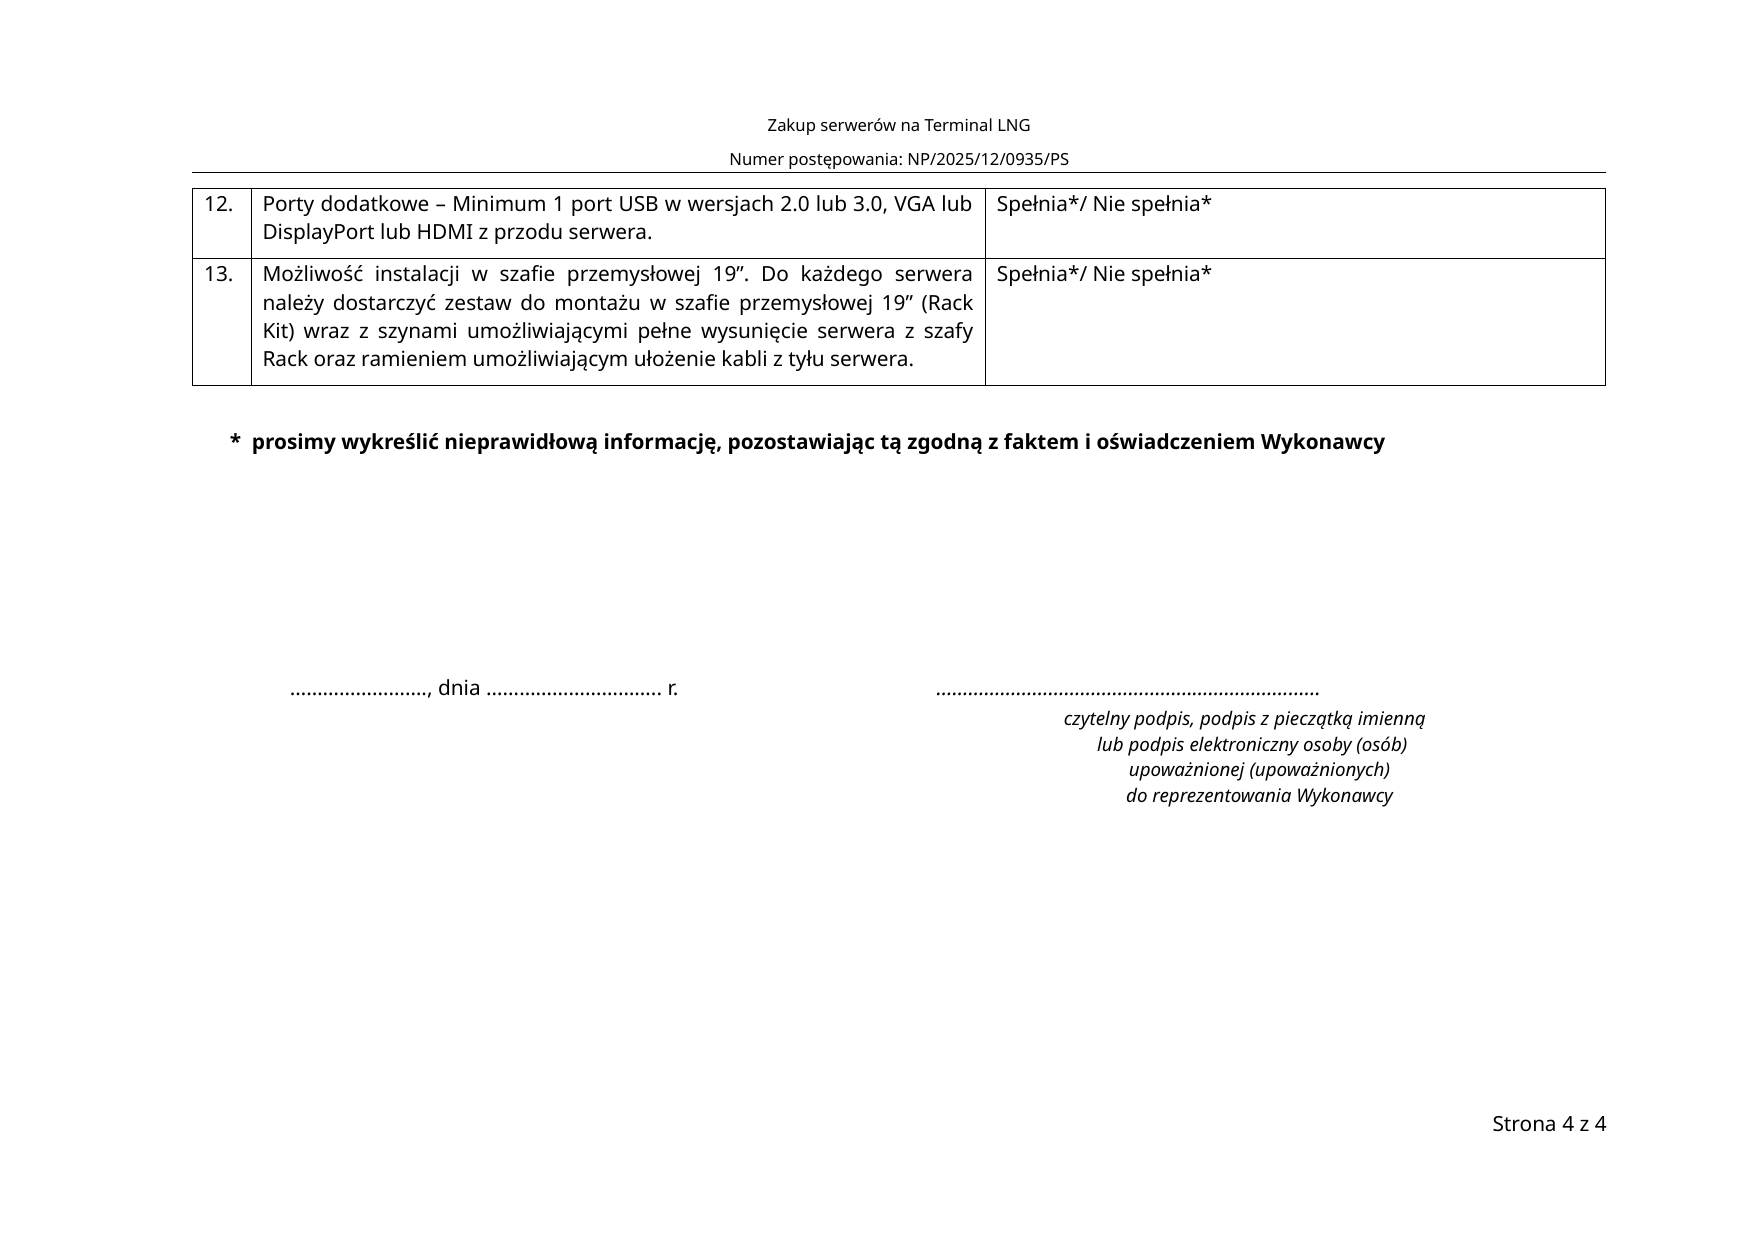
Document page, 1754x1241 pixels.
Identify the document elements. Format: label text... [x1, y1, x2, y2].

table_cell [193, 189, 251, 258]
table_cell Spełnia*/ Nie spełnia* [986, 259, 1605, 385]
table_cell Możliwość instalacji w szafie przemysłowej 19”. Do każdego serwera należy dostarczyć zestaw do montażu w szafie przemysłowej 19” (Rack Kit) wraz z szynami umożliwiającymi pełne wysunięcie serwera z szafy Rack oraz ramieniem umożliwiającym ułożenie kabli z tyłu serwera. [252, 259, 985, 385]
table_cell Porty dodatkowe – Minimum 1 port USB w wersjach 2.0 lub 3.0, VGA lub DisplayPort lub HDMI z przodu serwera. [252, 189, 985, 258]
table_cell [986, 189, 1605, 258]
text upoważnionej (upoważnionych) [192, 757, 1606, 782]
table_cell [193, 259, 251, 385]
text czytelny podpis, podpis z pieczątką imienną [192, 706, 1606, 731]
text lub podpis elektroniczny osoby (osób) [192, 731, 1606, 757]
text * prosimy wykreślić nieprawidłową informację, pozostawiając tą zgodną z faktem i oświadczeniem Wykonawcy [229, 427, 1606, 456]
text ……………………., dnia ………………………….. r. ……………………………………………………………… [192, 673, 1606, 701]
text do reprezentowania Wykonawcy [192, 782, 1606, 808]
